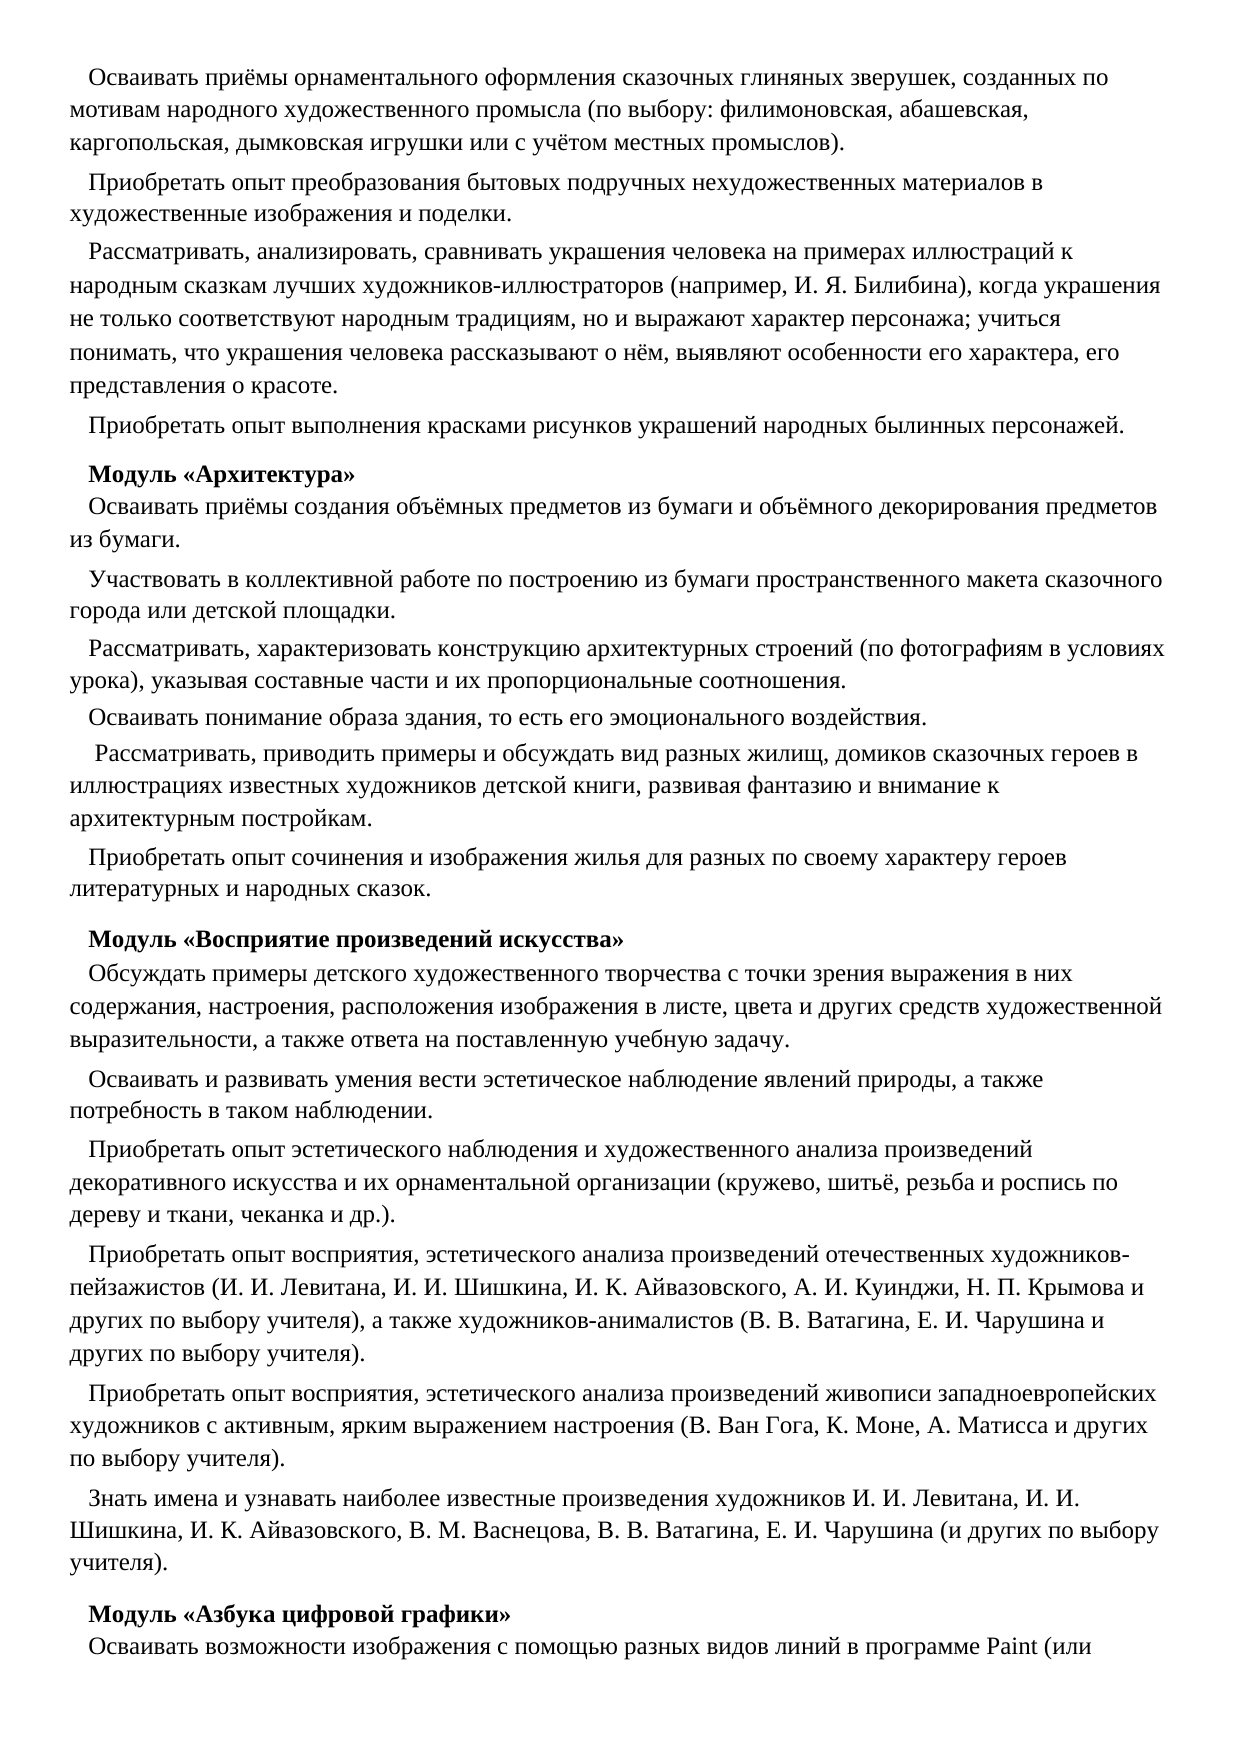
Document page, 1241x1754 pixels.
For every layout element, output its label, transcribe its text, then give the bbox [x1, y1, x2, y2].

text Приобретать опыт выполнения красками рисунков украшений народных былинных персонажей. [88, 412, 1168, 439]
text Приобретать опыт сочинения и изображения жилья для разных по своему характеру героев литературных и народных сказок. [69, 842, 1078, 902]
text Модуль «Азбука цифровой графики» Осваивать возможности изображения с помощью разных видов линий в программе Paint (или [88, 1599, 1093, 1659]
text Приобретать опыт преобразования бытовых подручных нехудожественных материалов в художественные изображения и поделки. [69, 167, 1048, 227]
text Рассматривать, приводить примеры и обсуждать вид разных жилищ, домиков сказочных героев в иллюстрациях известных художников детской книги, развивая фантазию и внимание к архитектурным постройкам. [69, 738, 1153, 831]
text Участвовать в коллективной работе по построению из бумаги пространственного макета сказочного города или детской площадки. [69, 564, 1168, 624]
text Приобретать опыт восприятия, эстетического анализа произведений отечественных художников-пейзажистов (И. И. Левитана, И. И. Шишкина, И. К. Айвазовского, А. И. Куинджи, Н. П. Крымова и других по выбору учителя), а также художников-анималистов (В. В. Ватагина, Е. И. Чарушина и других по выбору учителя). [69, 1239, 1153, 1367]
text Знать имена и узнавать наиболее известные произведения художников И. И. Левитана, И. И. Шишкина, И. К. Айвазовского, В. М. Васнецова, В. В. Ватагина, Е. И. Чарушина (и других по выбору учителя). [69, 1483, 1168, 1576]
text Осваивать приёмы орнаментального оформления сказочных глиняных зверушек, созданных по мотивам народного художественного промысла (по выбору: филимоновская, абашевская, каргопольская, дымковская игрушки или с учётом местных промыслов). [69, 62, 1123, 156]
text Осваивать понимание образа здания, то есть его эмоционального воздействия. [88, 703, 1168, 731]
text Приобретать опыт эстетического наблюдения и художественного анализа произведений декоративного искусства и их орнаментальной организации (кружево, шитьё, резьба и роспись по дереву и ткани, чеканка и др.). [69, 1134, 1123, 1228]
text Рассматривать, анализировать, сравнивать украшения человека на примерах иллюстраций к народным сказкам лучших художников-иллюстраторов (например, И. Я. Билибина), когда украшения не только соответствуют народным традициям, но и выражают характер персонажа; учиться понимать, что украшения человека рассказывают о нём, выявляют особенности его характера, его представления о красоте. [69, 236, 1168, 399]
text Осваивать и развивать умения вести эстетическое наблюдение явлений природы, а также потребность в таком наблюдении. [69, 1064, 1048, 1124]
text Модуль «Архитектура» Осваивать приёмы создания объёмных предметов из бумаги и объёмного декорирования предметов из бумаги. [69, 459, 1168, 553]
text Приобретать опыт восприятия, эстетического анализа произведений живописи западноевропейских художников с активным, ярким выражением настроения (В. Ван Гога, К. Моне, А. Матисса и других по выбору учителя). [69, 1378, 1168, 1472]
text Модуль «Восприятие произведений искусства» Обсуждать примеры детского художественного творчества с точки зрения выражения в них содержания, настроения, расположения изображения в листе, цвета и других средств художественной выразительности, а также ответа на поставленную учебную задачу. [69, 924, 1168, 1053]
text Рассматривать, характеризовать конструкцию архитектурных строений (по фотографиям в условиях урока), указывая составные части и их пропорциональные соотношения. [69, 633, 1168, 693]
